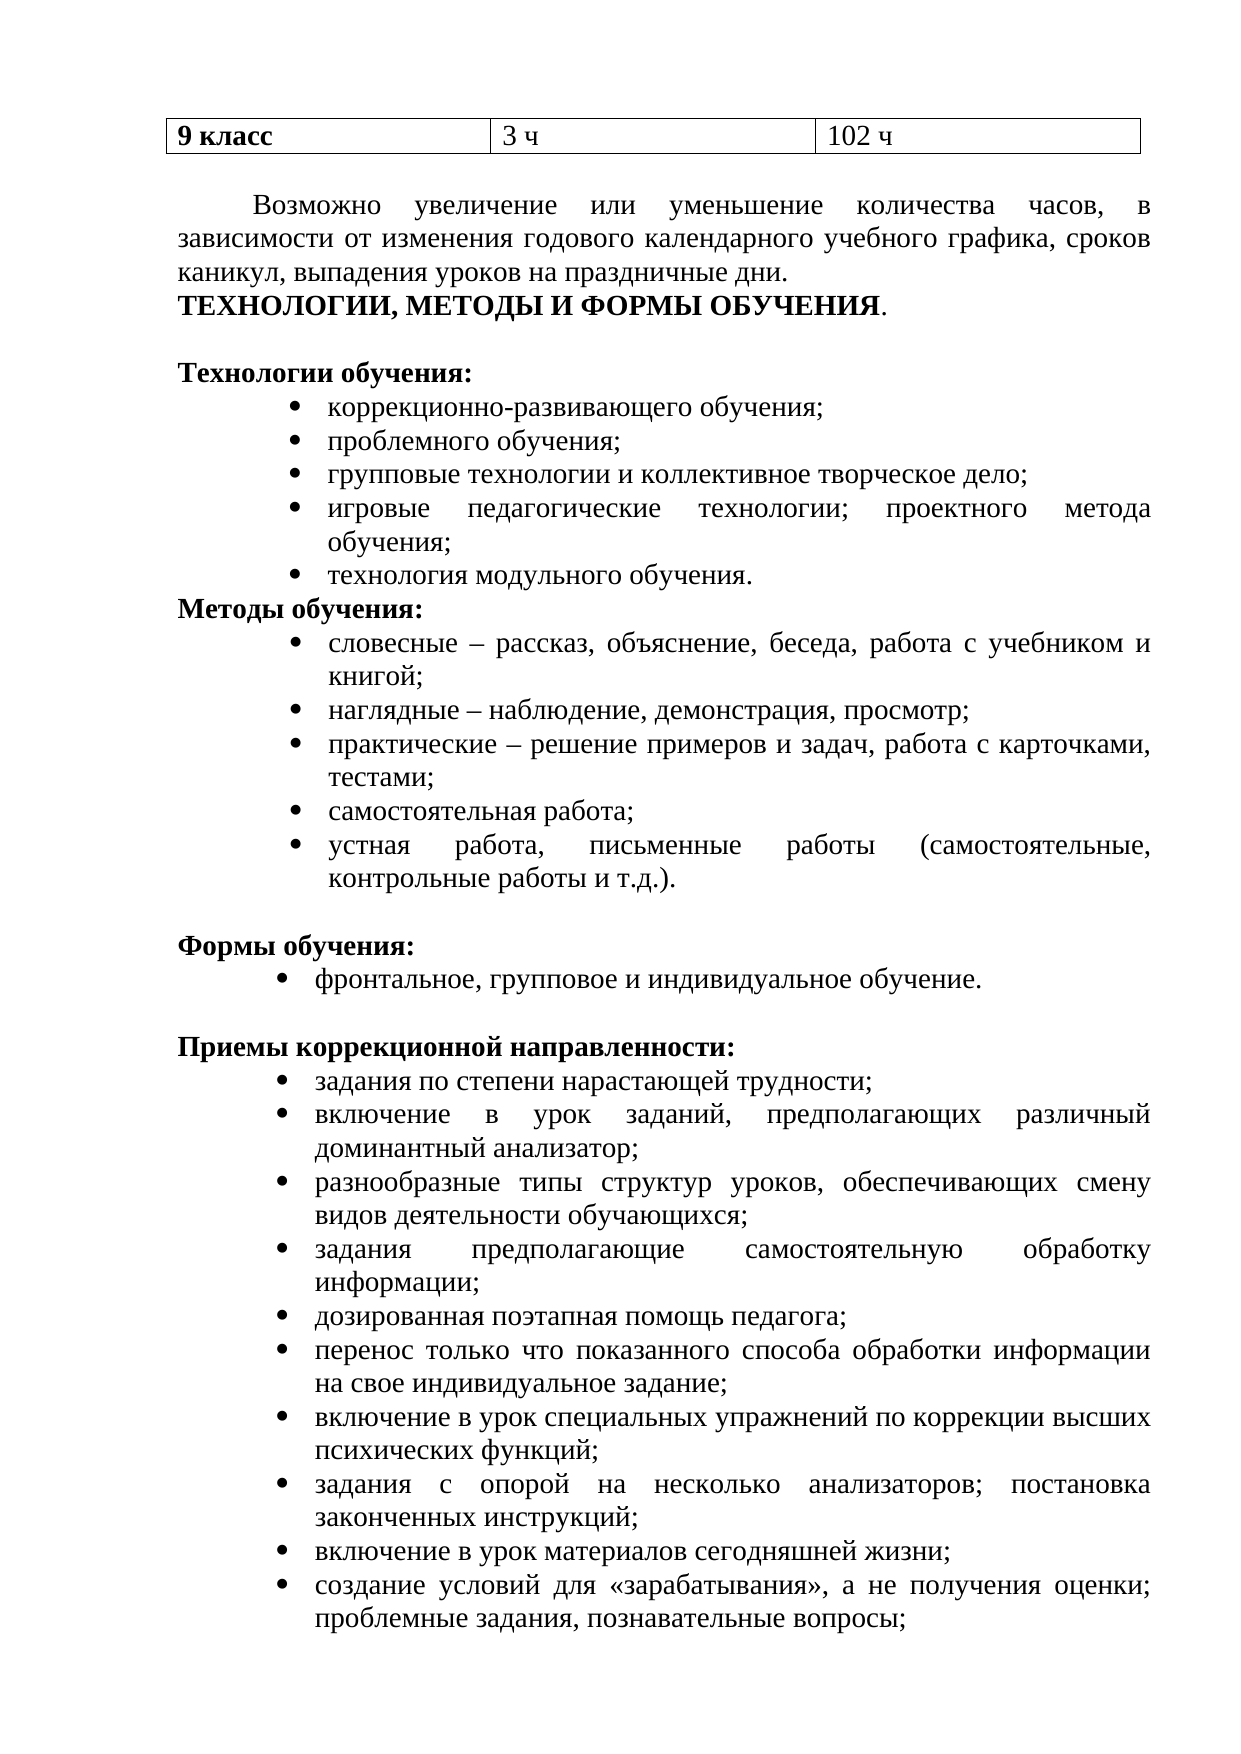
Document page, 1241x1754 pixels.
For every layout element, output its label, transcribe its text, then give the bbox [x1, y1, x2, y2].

list проблемного обучения; [290, 423, 1152, 457]
list словесные – рассказ, объяснение, беседа, работа с учебником и книгой; [291, 626, 1152, 692]
text Приемы коррекционной направленности: [177, 1029, 1152, 1063]
table_cell 3 ч [491, 119, 815, 153]
list включение в урок заданий, предполагающих различный доминантный анализатор; [277, 1097, 1152, 1164]
table_cell 102 ч [816, 119, 1140, 153]
text Методы обучения: [177, 592, 1152, 625]
list дозированная поэтапная помощь педагога; [277, 1299, 1152, 1332]
text Возможно увеличение или уменьшение количества часов, в зависимости от изменения годового календарного учебного графика, сроков каникул, выпадения уроков на праздничные дни. [177, 188, 1152, 288]
list наглядные – наблюдение, демонстрация, просмотр; [291, 693, 1152, 726]
list создание условий для «зарабатывания», а не получения оценки; проблемные задания, познавательные вопросы; [277, 1568, 1152, 1634]
list задания по степени нарастающей трудности; [277, 1063, 1152, 1097]
table_cell 9 класс [167, 119, 490, 153]
list фронтальное, групповое и индивидуальное обучение. [277, 962, 1152, 996]
text Технологии обучения: [177, 356, 1152, 389]
list включение в урок специальных упражнений по коррекции высших психических функций; [277, 1399, 1152, 1466]
list игровые педагогические технологии; проектного метода обучения; [290, 491, 1152, 558]
list технология модульного обучения. [290, 558, 1152, 591]
list устная работа, письменные работы (самостоятельные, контрольные работы и т.д.). [291, 827, 1152, 894]
list задания предполагающие самостоятельную обработку информации; [277, 1231, 1152, 1298]
list самостоятельная работа; [291, 794, 1152, 827]
list коррекционно-развивающего обучения; [290, 389, 1152, 423]
text ТЕХНОЛОГИИ, МЕТОДЫ И ФОРМЫ ОБУЧЕНИЯ. [177, 288, 1152, 322]
list перенос только что показанного способа обработки информации на свое индивидуальное задание; [277, 1332, 1152, 1399]
list разнообразные типы структур уроков, обеспечивающих смену видов деятельности обучающихся; [277, 1164, 1152, 1231]
text Формы обучения: [177, 928, 1152, 962]
list задания с опорой на несколько анализаторов; постановка законченных инструкций; [277, 1467, 1152, 1534]
list практические – решение примеров и задач, работа с карточками, тестами; [291, 726, 1152, 793]
list групповые технологии и коллективное творческое дело; [290, 457, 1152, 491]
list включение в урок материалов сегодняшней жизни; [277, 1534, 1152, 1567]
